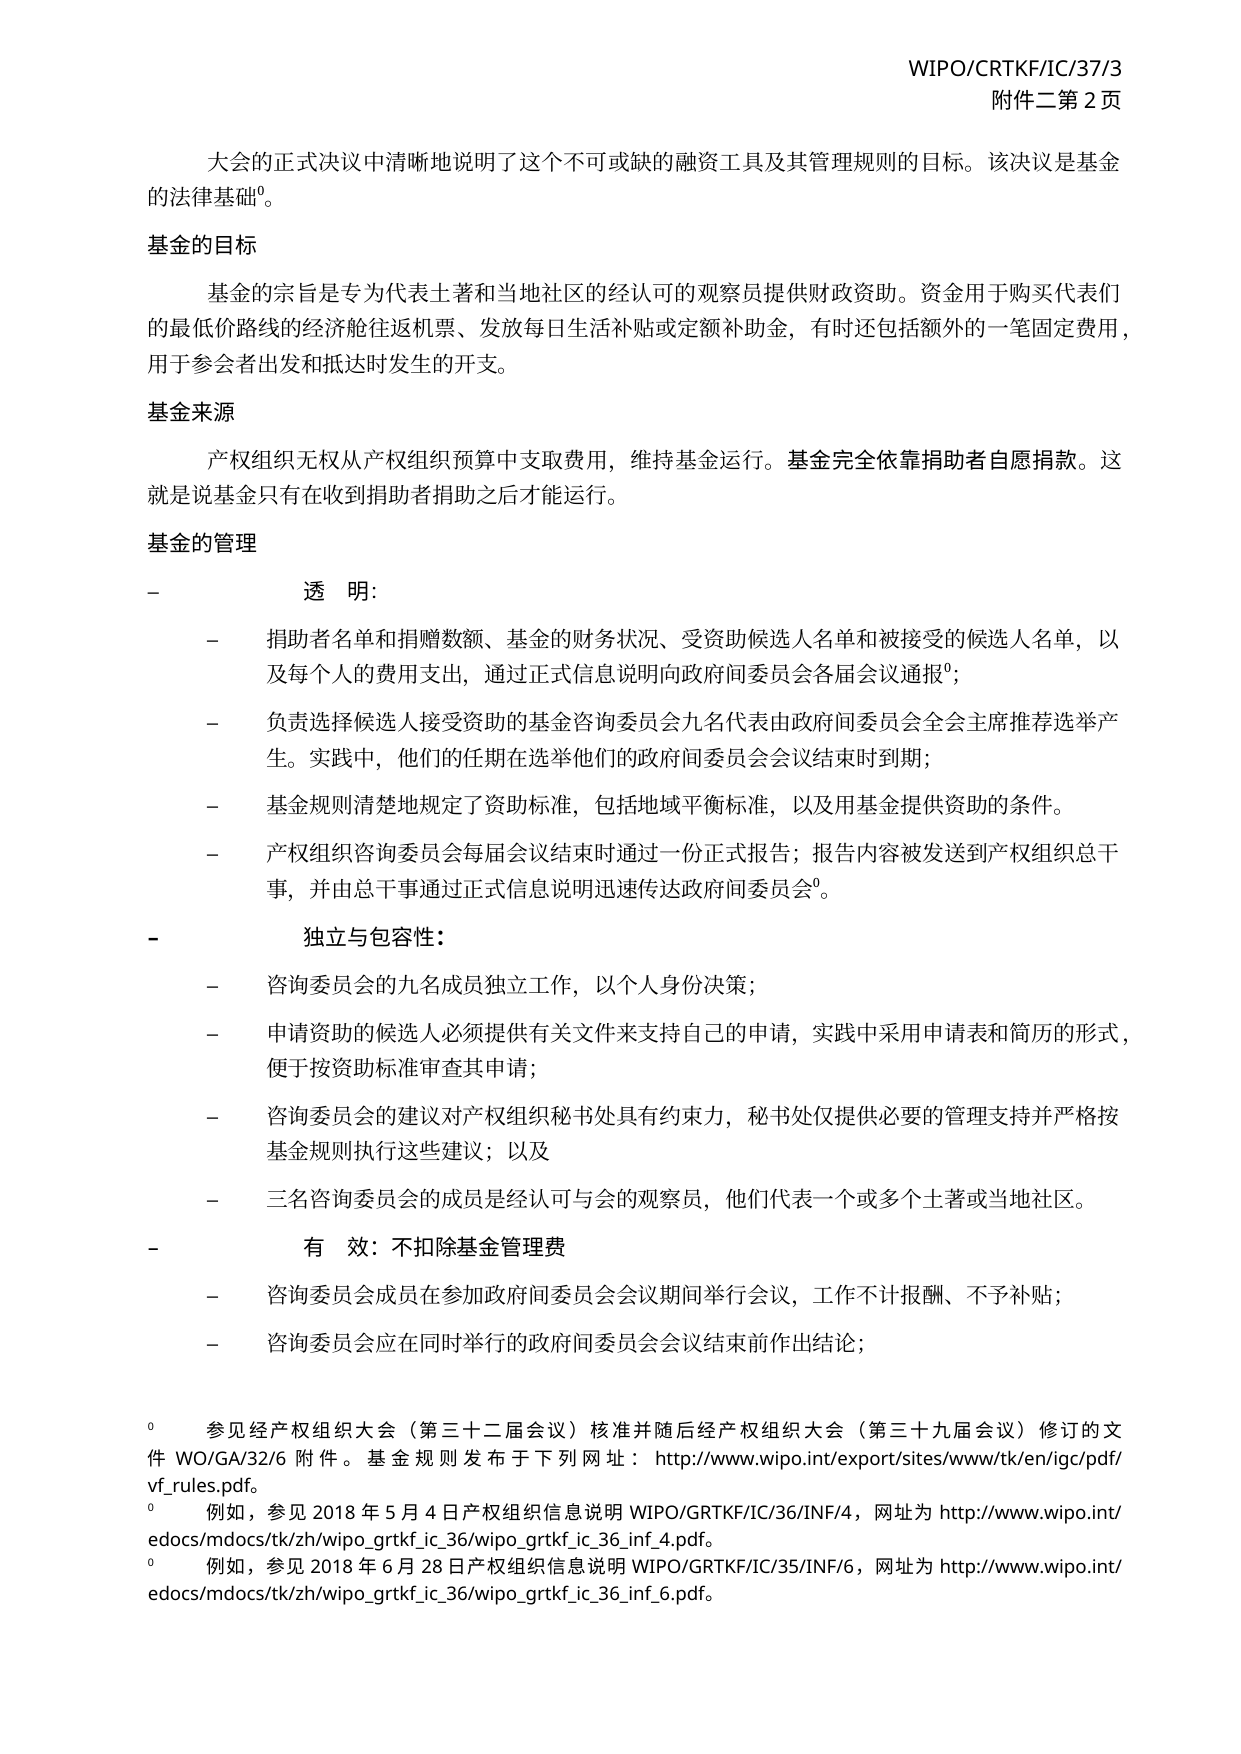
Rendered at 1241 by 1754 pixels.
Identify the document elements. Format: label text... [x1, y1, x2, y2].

text 基金来源 [148, 391, 1122, 426]
list 独立与包容性： [148, 916, 1122, 951]
text 基金的管理 [148, 522, 1122, 558]
text 大会的正式决议中清晰地说明了这个不可或缺的融资工具及其管理规则的目标。该决议是基金的法律基础。 [148, 141, 1122, 212]
list 咨询委员会的建议对产权组织秘书处具有约束力，秘书处仅提供必要的管理支持并严格按基金规则执行这些建议；以及 [207, 1095, 1122, 1166]
list 咨询委员会应在同时举行的政府间委员会会议结束前作出结论； [207, 1322, 1122, 1358]
list 咨询委员会的九名成员独立工作，以个人身份决策； [207, 964, 1122, 999]
list 三名咨询委员会的成员是经认可与会的观察员，他们代表一个或多个土著或当地社区。 [207, 1178, 1122, 1214]
text 基金的目标 [148, 224, 1122, 260]
list 有 效：不扣除基金管理费 [148, 1226, 1122, 1262]
list 咨询委员会成员在参加政府间委员会会议期间举行会议，工作不计报酬、不予补贴； [207, 1274, 1122, 1310]
list 产权组织咨询委员会每届会议结束时通过一份正式报告；报告内容被发送到产权组织总干事，并由总干事通过正式信息说明迅速传达政府间委员会。 [207, 833, 1122, 903]
list 捐助者名单和捐赠数额、基金的财务状况、受资助候选人名单和被接受的候选人名单，以及每个人的费用支出，通过正式信息说明向政府间委员会各届会议通报； [207, 618, 1122, 689]
list 透 明： [148, 570, 1122, 606]
text 基金的宗旨是专为代表土著和当地社区的经认可的观察员提供财政资助。资金用于购买代表们的最低价路线的经济舱往返机票、发放每日生活补贴或定额补助金，有时还包括额外的一笔固定费用，用于参会者出发和抵达时发生的开支。 [148, 272, 1122, 378]
list 负责选择候选人接受资助的基金咨询委员会九名代表由政府间委员会全会主席推荐选举产生。实践中，他们的任期在选举他们的政府间委员会会议结束时到期； [207, 701, 1122, 772]
text 产权组织无权从产权组织预算中支取费用，维持基金运行。基金完全依靠捐助者自愿捐款。这就是说基金只有在收到捐助者捐助之后才能运行。 [148, 439, 1122, 510]
list 申请资助的候选人必须提供有关文件来支持自己的申请，实践中采用申请表和简历的形式，便于按资助标准审查其申请； [207, 1012, 1122, 1083]
list 基金规则清楚地规定了资助标准，包括地域平衡标准，以及用基金提供资助的条件。 [207, 785, 1122, 820]
